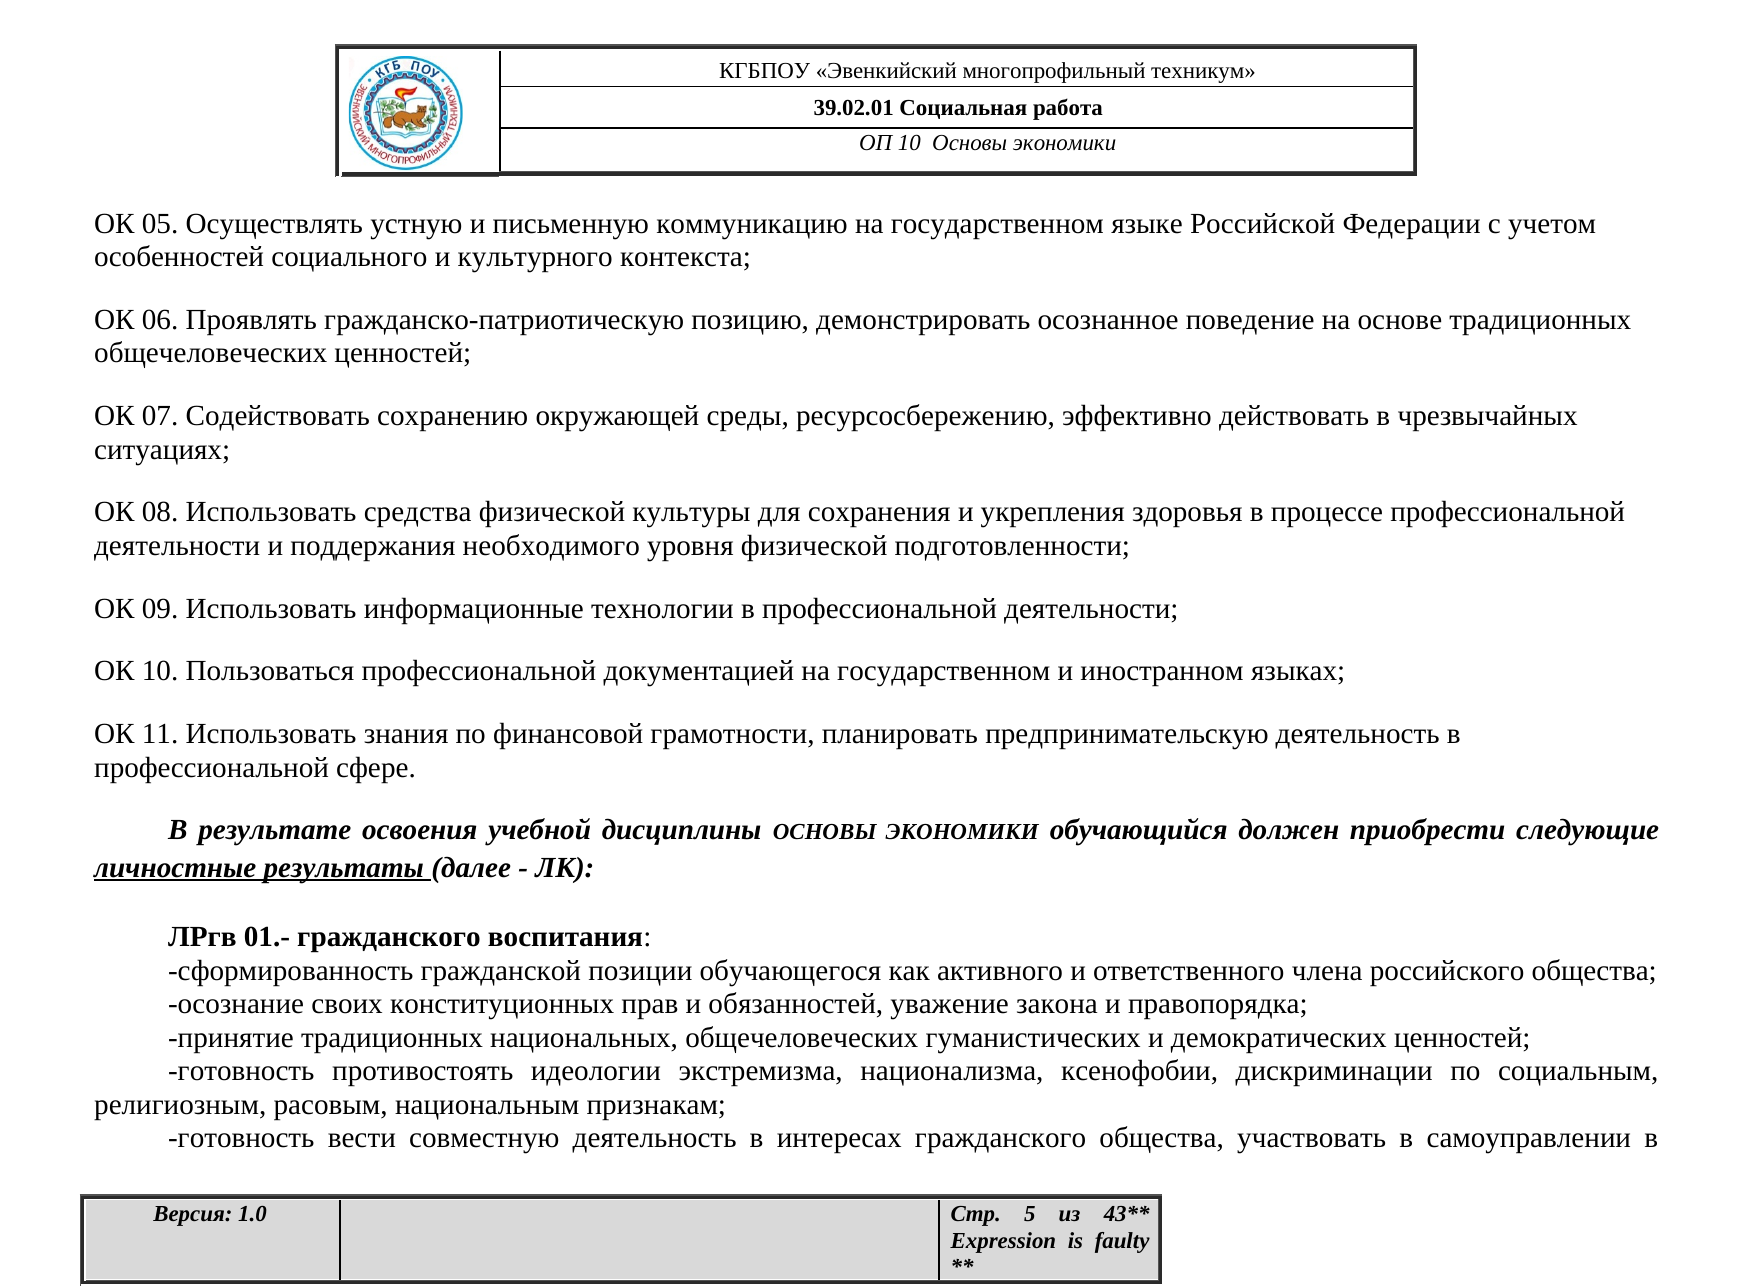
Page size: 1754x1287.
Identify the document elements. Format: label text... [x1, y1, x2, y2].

text ОК 06. Проявлять гражданско-патриотическую позицию, демонстрировать осознанное поведение на основе традиционных общечеловеческих ценностей; [94, 302, 1659, 369]
text ОК 07. Содействовать сохранению окружающей среды, ресурсосбережению, эффективно действовать в чрезвычайных ситуациях; [94, 398, 1659, 465]
text ОК 10. Пользоваться профессиональной документацией на государственном и иностранном языках; [94, 653, 1659, 687]
text В результате освоения учебной дисциплины ОСНОВЫ ЭКОНОМИКИ обучающийся должен приобрести следующие личностные результаты (далее - ЛК): [94, 812, 1659, 886]
picture [348, 56, 463, 171]
text ОК 09. Использовать информационные технологии в профессиональной деятельности; [94, 591, 1659, 624]
text ЛРгв 01.- гражданского воспитания: [94, 919, 1659, 953]
text ОК 05. Осуществлять устную и письменную коммуникацию на государственном языке Российской Федерации с учетом особенностей социального и культурного контекста; [94, 206, 1659, 273]
text ОК 08. Использовать средства физической культуры для сохранения и укрепления здоровья в процессе профессиональной деятельности и поддержания необходимого уровня физической подготовленности; [94, 494, 1659, 562]
text -осознание своих конституционных прав и обязанностей, уважение закона и правопорядка; [94, 986, 1659, 1020]
text -готовность противостоять идеологии экстремизма, национализма, ксенофобии, дискриминации по социальным, религиозным, расовым, национальным признакам; [94, 1053, 1659, 1121]
text -сформированность гражданской позиции обучающегося как активного и ответственного члена российского общества; [94, 953, 1659, 986]
text ОК 11. Использовать знания по финансовой грамотности, планировать предпринимательскую деятельность в профессиональной сфере. [94, 716, 1659, 783]
text -принятие традиционных национальных, общечеловеческих гуманистических и демократических ценностей; [94, 1020, 1659, 1053]
